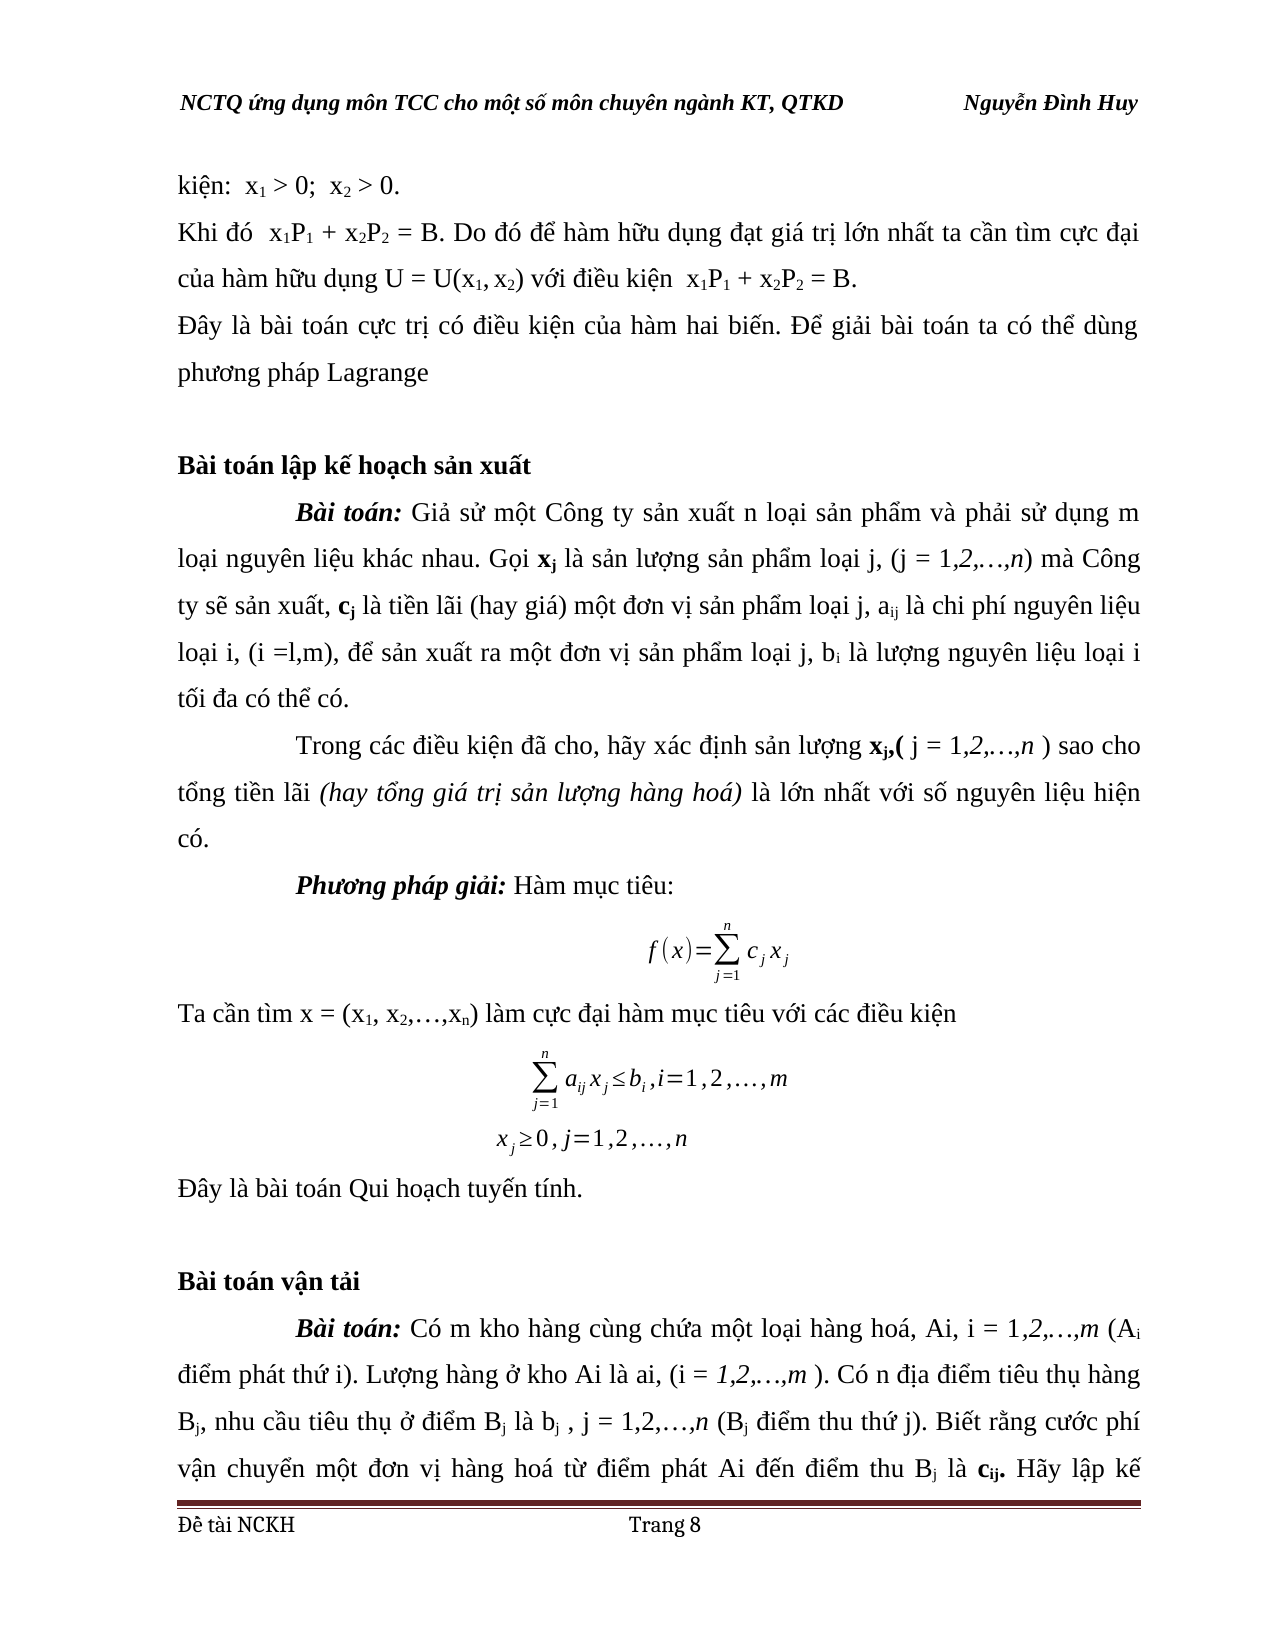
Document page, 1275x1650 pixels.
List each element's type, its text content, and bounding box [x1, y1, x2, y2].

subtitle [177, 1312, 1141, 1483]
subtitle Bài toán lập kế hoạch sản xuất [177, 449, 1141, 480]
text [177, 169, 1141, 200]
text Bài toán: Giả sử một Công ty sản xuất n loại sản phẩm và phải sử dụng m loại nguyên liệu khác nhau. Gọi xj là sản lượng sản phẩm loại j, (j = 1,2,…,n) mà Công ty sẽ sản xuất, cj là tiền lãi (hay giá) một đơn vị sản phẩm loại j, aij là chi phí nguyên liệu loại i, (i =l,m), để sản xuất ra một đơn vị sản phẩm loại j, bi là lượng nguyên liệu loại i tối đa có thể có. [177, 496, 1141, 714]
subtitle Bài toán vận tải [177, 1265, 1141, 1296]
text Phương pháp giải: Hàm mục tiêu: [177, 869, 1141, 900]
text Trong các điều kiện đã cho, hãy xác định sản lượng xj,( j = 1,2,…,n ) sao cho tổng tiền lãi (hay tổng giá trị sản lượng hàng hoá) là lớn nhất với số nguyên liệu hiện có. [177, 729, 1141, 854]
text Đây là bài toán cực trị có điều kiện của hàm hai biến. Để giải bài toán ta có thể dùng phương pháp Lagrange [177, 309, 1141, 387]
text Khi đó x1P1 + x2P2 = B. Do đó để hàm hữu dụng đạt giá trị lớn nhất ta cần tìm cực đại của hàm hữu dụng U = U(x1, x2) với điều kiện x1P1 + x2P2 = B. [177, 216, 1141, 294]
text Ta cần tìm x = (x1, x2,…,xn) làm cực đại hàm mục tiêu với các điều kiện [177, 997, 1141, 1028]
text Đây là bài toán Qui hoạch tuyến tính. [177, 1172, 1141, 1203]
